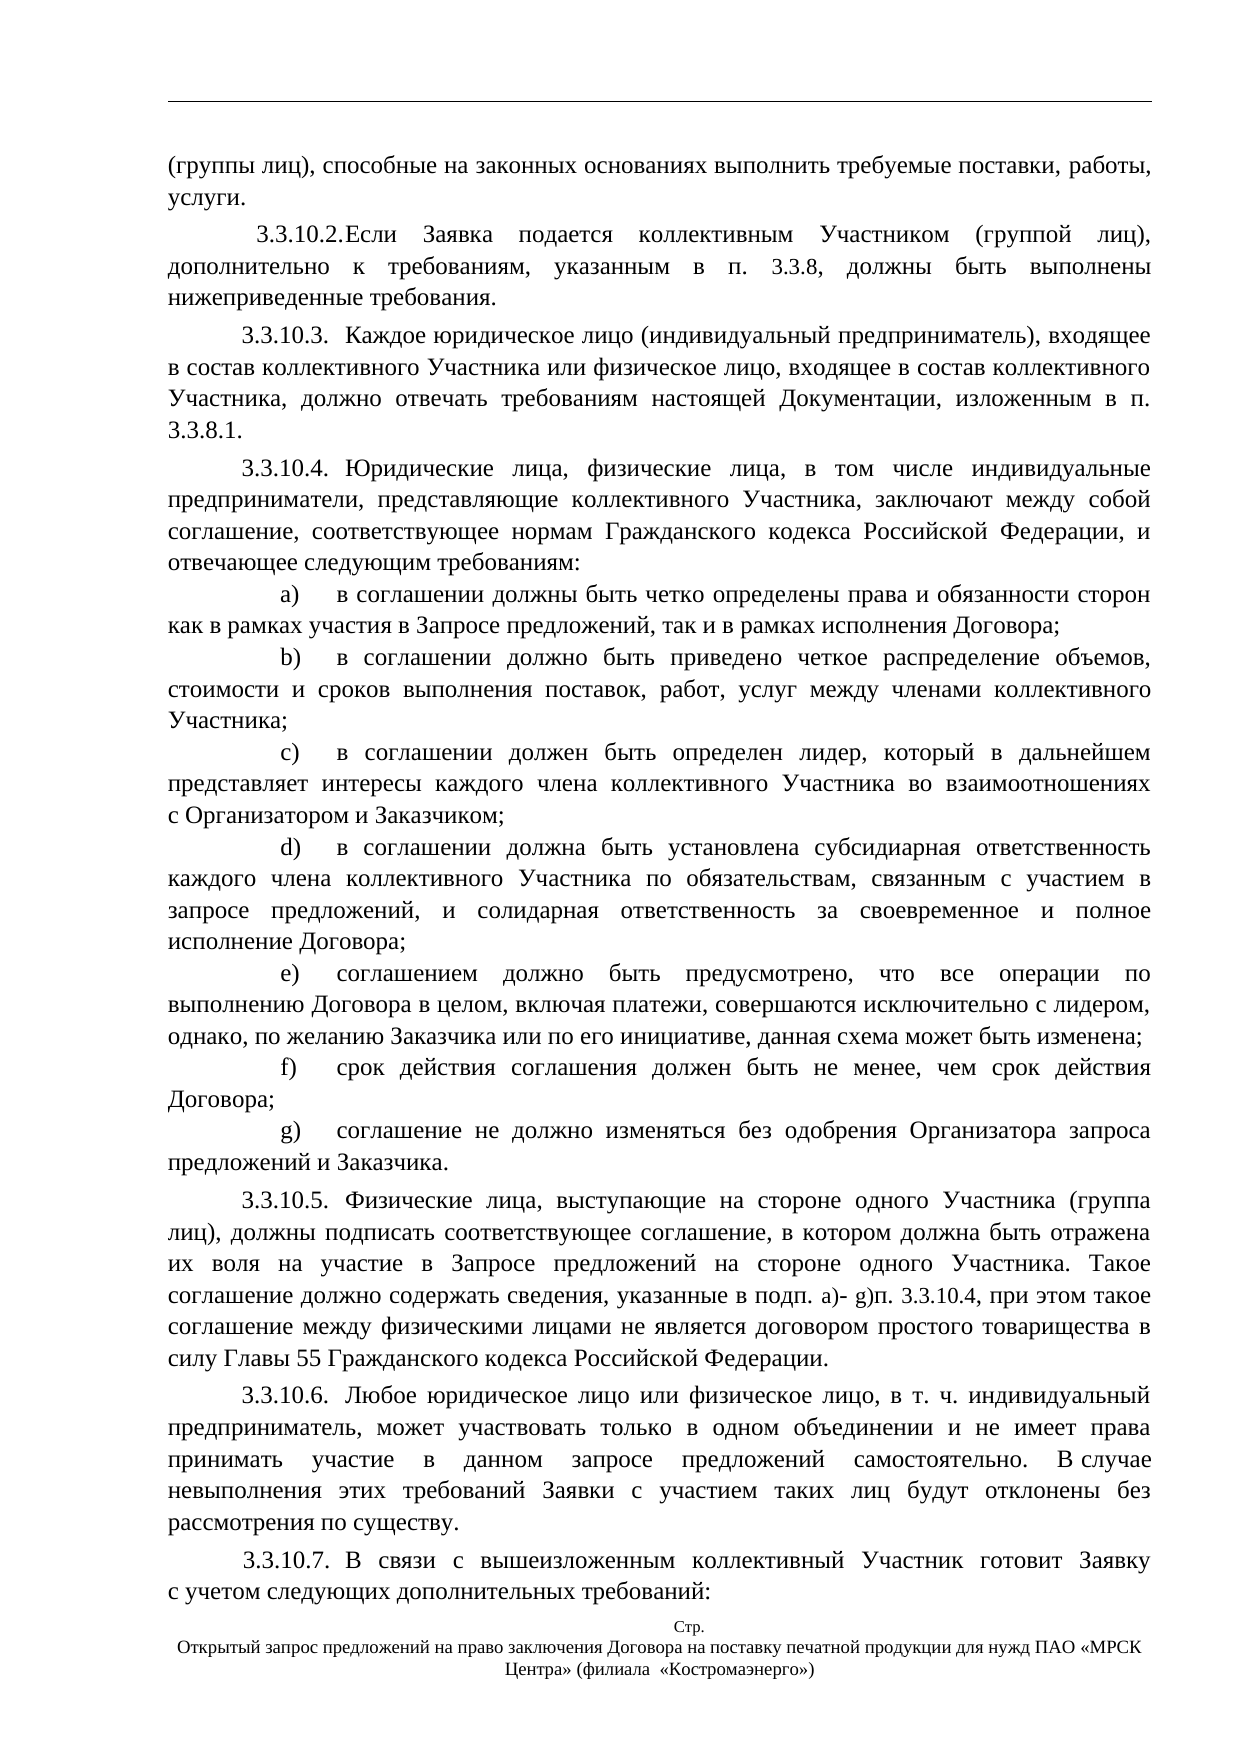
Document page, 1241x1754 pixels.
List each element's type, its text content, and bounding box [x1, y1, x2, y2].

list в соглашении должны быть четко определены права и обязанности сторон как в рамках участия в Запросе предложений, так и в рамках исполнения Договора; [168, 579, 1152, 639]
list Юридические лица, физические лица, в том числе индивидуальные предприниматели, представляющие коллективного Участника, заключают между собой соглашение, соответствующее нормам Гражданского кодекса Российской Федерации, и отвечающее следующим требованиям: [168, 453, 1152, 576]
list Если Заявка подается коллективным Участником (группой лиц), дополнительно к требованиям, указанным в п. 3.3.8, должны быть выполнены нижеприведенные требования. [168, 219, 1152, 311]
list срок действия соглашения должен быть не менее, чем срок действия Договора; [168, 1052, 1152, 1113]
list соглашение не должно изменяться без одобрения Организатора запроса предложений и Заказчика. [168, 1116, 1152, 1176]
list в соглашении должен быть определен лидер, который в дальнейшем представляет интересы каждого члена коллективного Участника во взаимоотношениях с Организатором и Заказчиком; [168, 737, 1152, 829]
list в соглашении должна быть установлена субсидиарная ответственность каждого члена коллективного Участника по обязательствам, связанным с участием в запросе предложений, и солидарная ответственность за своевременное и полное исполнение Договора; [168, 832, 1152, 955]
list Каждое юридическое лицо (индивидуальный предприниматель), входящее в состав коллективного Участника или физическое лицо, входящее в состав коллективного Участника, должно отвечать требованиям настоящей Документации, изложенным в п. 3.3.8.1. [168, 320, 1152, 444]
list соглашением должно быть предусмотрено, что все операции по выполнению Договора в целом, включая платежи, совершаются исключительно с лидером, однако, по желанию Заказчика или по его инициативе, данная схема может быть изменена; [168, 958, 1152, 1050]
list в соглашении должно быть приведено четкое распределение объемов, стоимости и сроков выполнения поставок, работ, услуг между членами коллективного Участника; [168, 642, 1152, 734]
list В связи с вышеизложенным коллективный Участник готовит Заявку с учетом следующих дополнительных требований: [168, 1545, 1152, 1605]
list Любое юридическое лицо или физическое лицо, в т. ч. индивидуальный предприниматель, может участвовать только в одном объединении и не имеет права принимать участие в данном запросе предложений самостоятельно. В случае невыполнения этих требований Заявки с участием таких лиц будут отклонены без рассмотрения по существу. [168, 1381, 1152, 1536]
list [168, 150, 1152, 210]
list Физические лица, выступающие на стороне одного Участника (группа лиц), должны подписать соответствующее соглашение, в котором должна быть отражена их воля на участие в Запросе предложений на стороне одного Участника. Такое соглашение должно содержать сведения, указанные в подп. a)- g)п. 3.3.10.4, при этом такое соглашение между физическими лицами не является договором простого товарищества в силу Главы 55 Гражданского кодекса Российской Федерации. [168, 1185, 1152, 1372]
